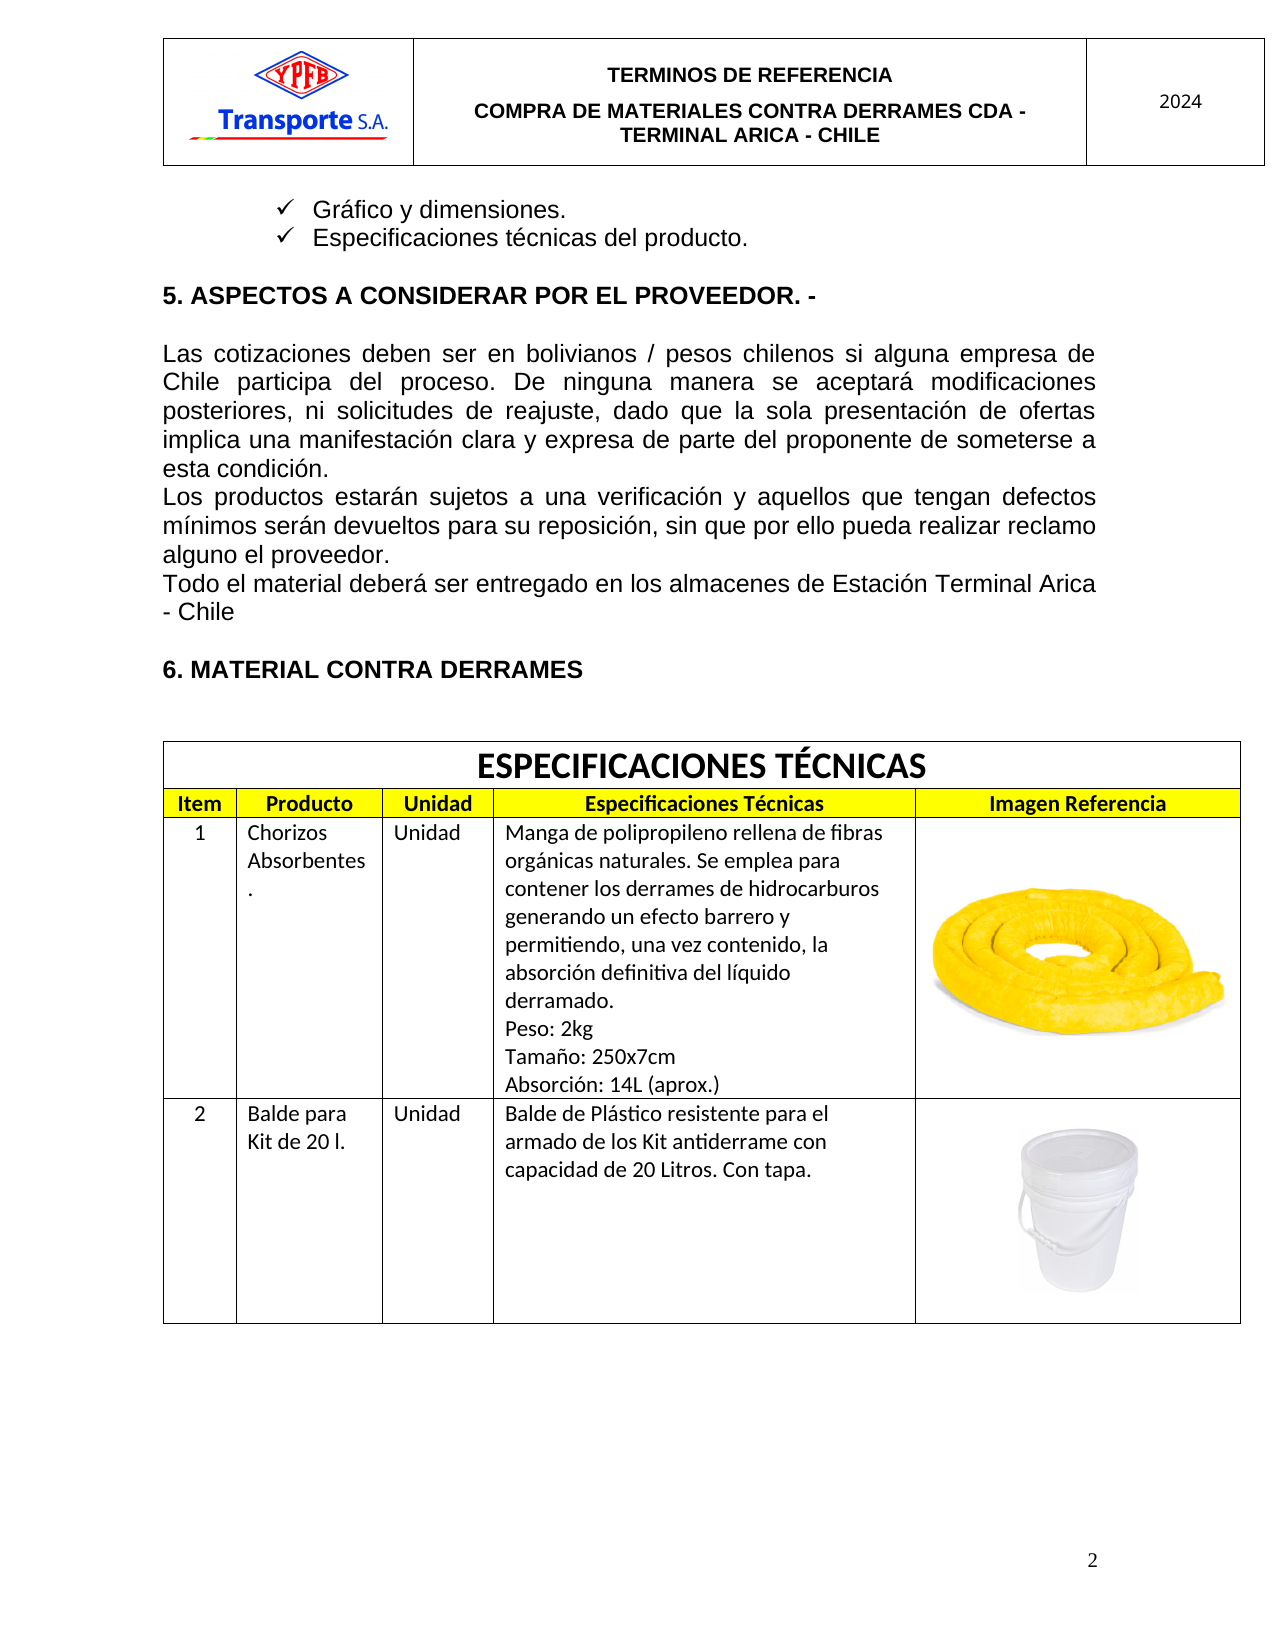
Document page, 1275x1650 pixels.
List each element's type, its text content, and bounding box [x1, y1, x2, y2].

text 6. MATERIAL CONTRA DERRAMES [162, 655, 1098, 683]
table_cell 1 [164, 818, 236, 1098]
list Especificaciones técnicas del producto. [275, 223, 1098, 252]
table_cell Unidad [383, 1099, 493, 1322]
table_cell Producto [237, 789, 382, 817]
table_cell Unidad [383, 789, 493, 817]
table_cell Manga de polipropileno rellena de fibras orgánicas naturales. Se emplea para contener los derrames de hidrocarburos generando un efecto barrero y permitiendo, una vez contenido, la absorción definitiva del líquido derramado. Peso: 2kg Tamaño: 250x7cm Absorción: 14L (aprox.) [494, 818, 915, 1098]
table_cell Balde de Plástico resistente para el armado de los Kit antiderrame con capacidad de 20 Litros. Con tapa. [494, 1099, 915, 1322]
text Las cotizaciones deben ser en bolivianos / pesos chilenos si alguna empresa de Chile participa del proceso. De ninguna manera se aceptará modificaciones posteriores, ni solicitudes de reajuste, dado que la sola presentación de ofertas implica una manifestación clara y expresa de parte del proponente de someterse a esta condición. [162, 338, 1098, 482]
table_header ESPECIFICACIONES TÉCNICAS [164, 742, 1240, 788]
table_cell [916, 1099, 1240, 1322]
picture [188, 51, 388, 140]
table_cell [916, 818, 1240, 1098]
table_cell Imagen Referencia [916, 789, 1240, 817]
text Todo el material deberá ser entregado en los almacenes de Estación Terminal Arica - Chile [162, 568, 1098, 626]
text 5. ASPECTOS A CONSIDERAR POR EL PROVEEDOR. - [162, 281, 1098, 310]
table_cell Item [164, 789, 236, 817]
table_cell Especificaciones Técnicas [494, 789, 915, 817]
list Gráfico y dimensiones. [275, 194, 1098, 223]
picture [928, 881, 1228, 1036]
picture [1016, 1127, 1140, 1295]
table_cell Chorizos Absorbentes. [237, 818, 382, 1098]
table_cell Balde para Kit de 20 l. [237, 1099, 382, 1322]
table_cell 2 [164, 1099, 236, 1322]
table_cell Unidad [383, 818, 493, 1098]
text Los productos estarán sujetos a una verificación y aquellos que tengan defectos mínimos serán devueltos para su reposición, sin que por ello pueda realizar reclamo alguno el proveedor. [162, 482, 1098, 568]
